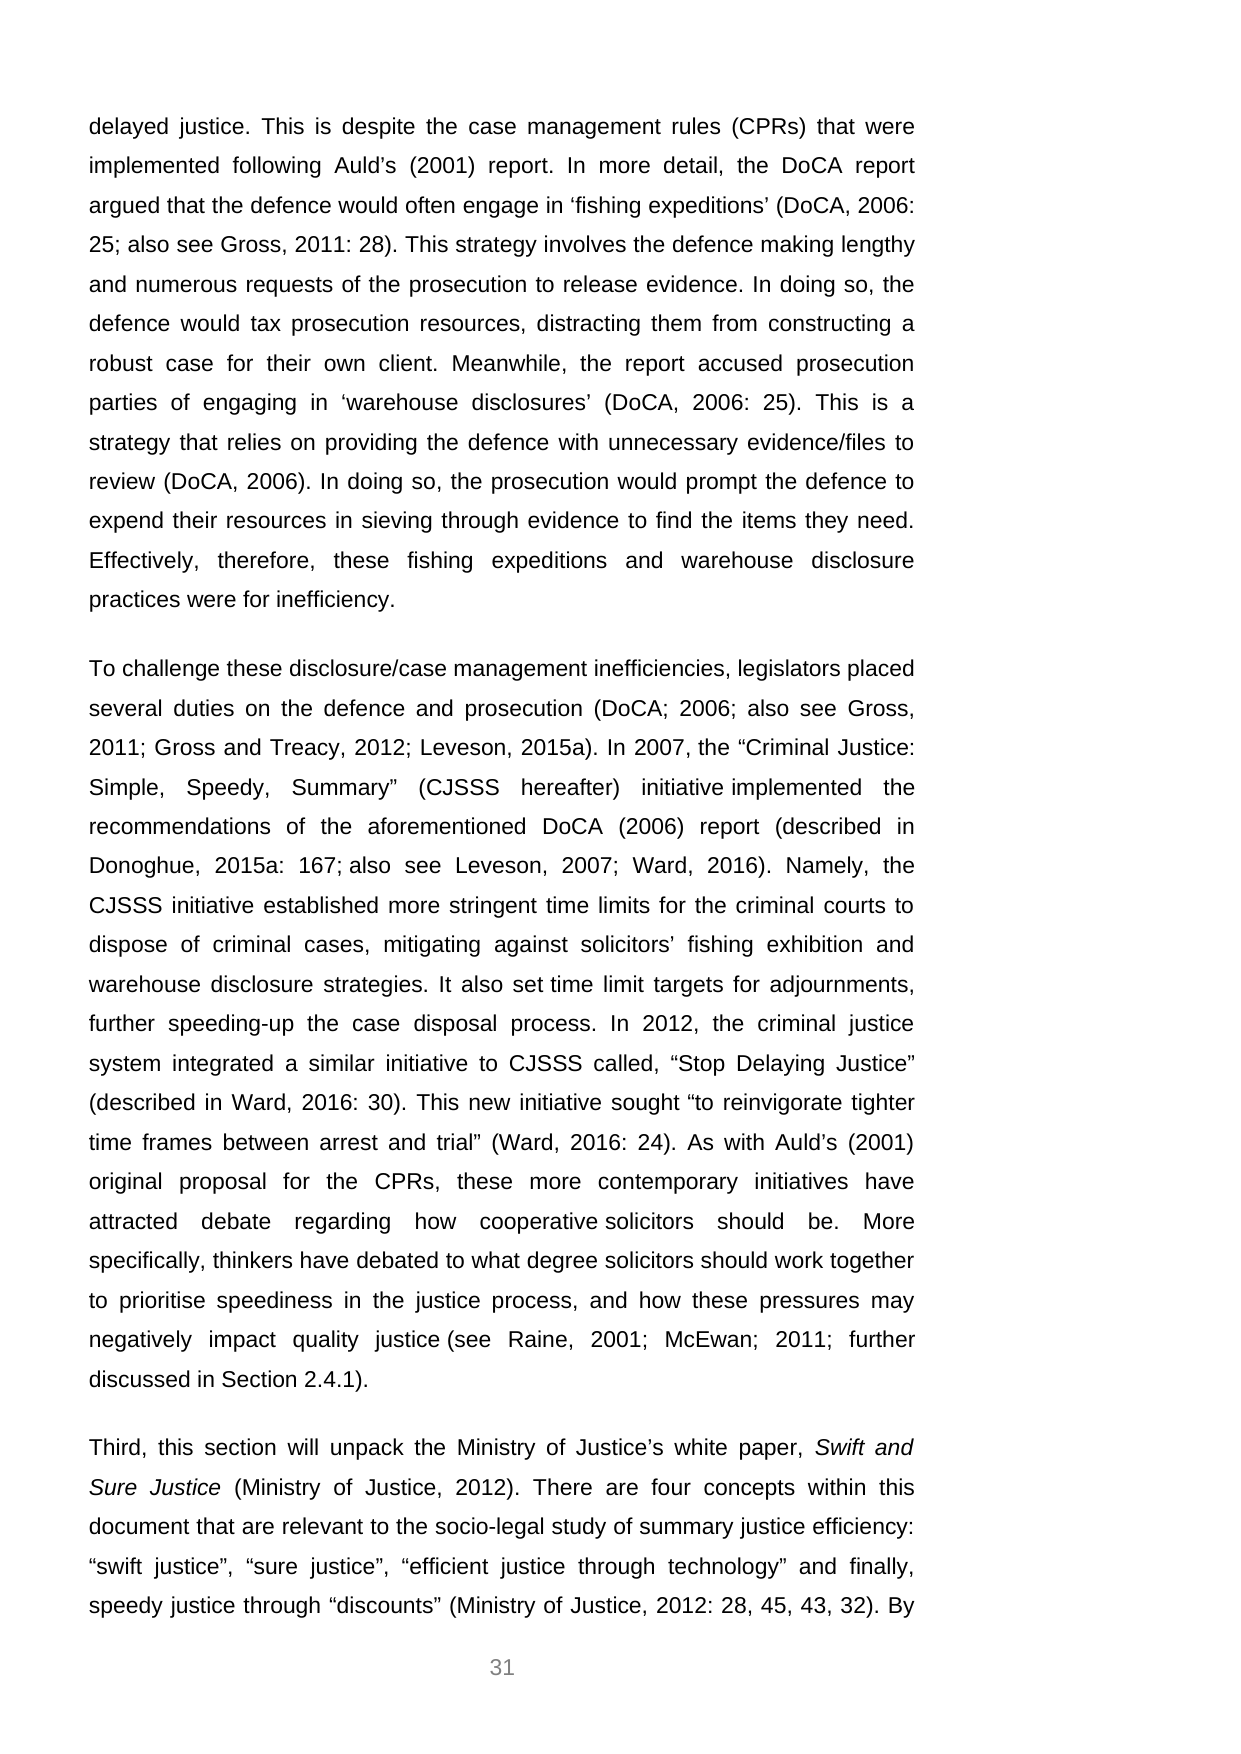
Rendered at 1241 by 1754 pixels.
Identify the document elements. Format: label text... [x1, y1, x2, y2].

text To challenge these disclosure/case management inefficiencies, legislators placed several duties on the defence and prosecution (DoCA; 2006; also see Gross, 2011; Gross and Treacy, 2012; Leveson, 2015a). In 2007, the “Criminal Justice: Simple, Speedy, Summary” (CJSSS hereafter) initiative implemented the recommendations of the aforementioned DoCA (2006) report (described in Donoghue, 2015a: 167; also see Leveson, 2007; Ward, 2016). Namely, the CJSSS initiative established more stringent time limits for the criminal courts to dispose of criminal cases, mitigating against solicitors’ fishing exhibition and warehouse disclosure strategies. It also set time limit targets for adjournments, further speeding-up the case disposal process. In 2012, the criminal justice system integrated a similar initiative to CJSSS called, “Stop Delaying Justice” (described in Ward, 2016: 30). This new initiative sought “to reinvigorate tighter time frames between arrest and trial” (Ward, 2016: 24). As with Auld’s (2001) original proposal for the CPRs, these more contemporary initiatives have attracted debate regarding how cooperative solicitors should be. More specifically, thinkers have debated to what degree solicitors should work together to prioritise speediness in the justice process, and how these pressures may negatively impact quality justice (see Raine, 2001; McEwan; 2011; further discussed in Section 2.4.1). [89, 655, 915, 1392]
text Second, this section will unpack the influential report that Lord Falconer oversaw, Delivering Simple Speedy, Summary Justice (Department of Constitutional Affairs, 2006; DoCA hereafter). This DoCA (2006) report built on Auld’s (2001) efficiency-focused work by targeting, amongst other issues, disclosure (the responsibilities that both legal parties have when handling evidence prior to a hearing / trial). The DoCA (2006) report argued that poor case management on behalf of the defence and prosecution was responsible for delayed justice. This is despite the case management rules (CPRs) that were implemented following Auld’s (2001) report. In more detail, the DoCA report argued that the defence would often engage in ‘fishing expeditions’ (DoCA, 2006: 25; also see Gross, 2011: 28). This strategy involves the defence making lengthy and numerous requests of the prosecution to release evidence. In doing so, the defence would tax prosecution resources, distracting them from constructing a robust case for their own client. Meanwhile, the report accused prosecution parties of engaging in ‘warehouse disclosures’ (DoCA, 2006: 25). This is a strategy that relies on providing the defence with unnecessary evidence/files to review (DoCA, 2006). In doing so, the prosecution would prompt the defence to expend their resources in sieving through evidence to find the items they need. Effectively, therefore, these fishing expeditions and warehouse disclosure practices were for inefficiency. [89, 113, 915, 613]
